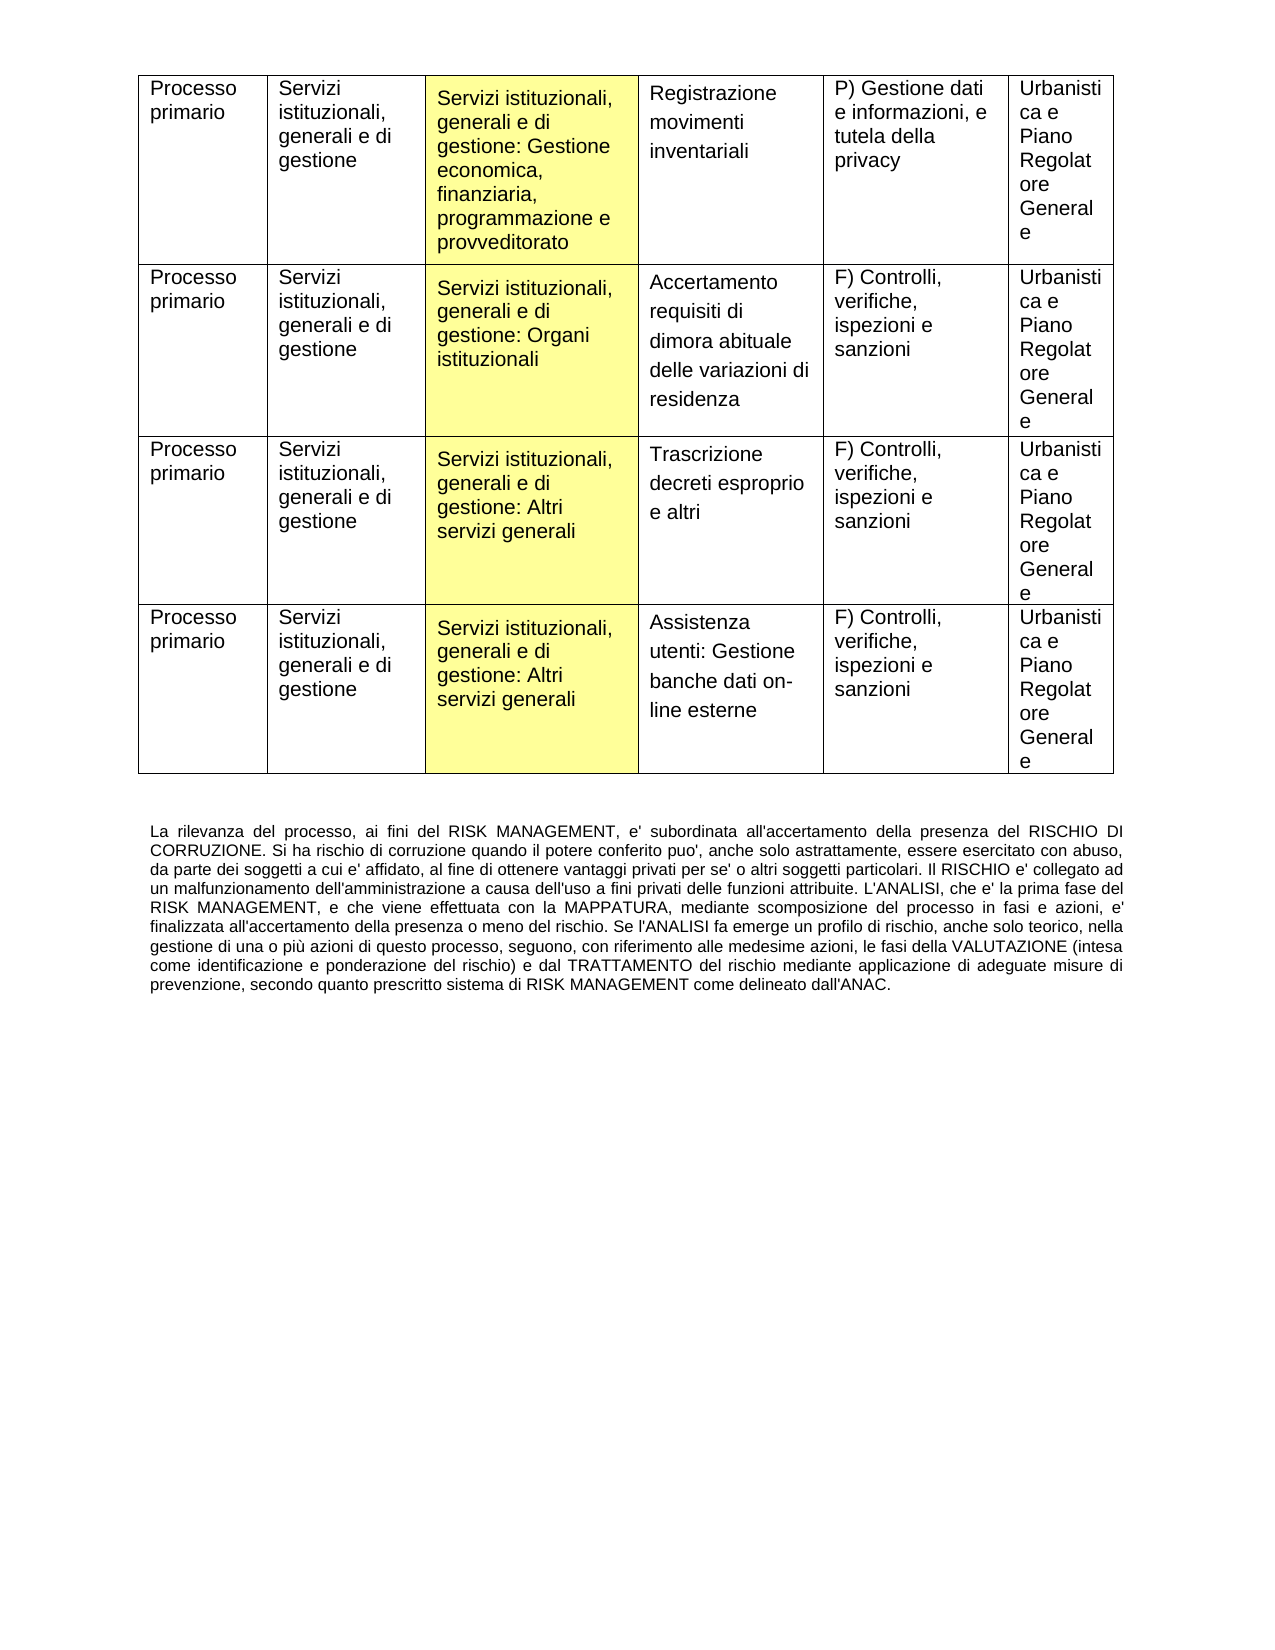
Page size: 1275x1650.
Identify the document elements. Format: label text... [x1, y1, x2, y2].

table_cell Servizi istituzionali, generali e di gestione: Altri servizi generali [426, 437, 638, 604]
table_cell Servizi istituzionali, generali e di gestione [268, 437, 425, 604]
table_cell Servizi istituzionali, generali e di gestione [268, 265, 425, 436]
table_cell Processo primario [139, 76, 267, 264]
table_cell Processo primario [139, 605, 267, 773]
table_cell F) Controlli, verifiche, ispezioni e sanzioni [824, 437, 1008, 604]
table_cell Registrazione movimenti inventariali [639, 76, 823, 264]
table_cell Servizi istituzionali, generali e di gestione: Gestione economica, finanziaria, programmazione e provveditorato [426, 76, 638, 264]
table_cell Servizi istituzionali, generali e di gestione: Organi istituzionali [426, 265, 638, 436]
table_cell Processo primario [139, 265, 267, 436]
table_cell Servizi istituzionali, generali e di gestione: Altri servizi generali [426, 605, 638, 773]
table_cell Assistenza utenti: Gestione banche dati on-line esterne [639, 605, 823, 773]
table_cell Urbanistica e Piano Regolatore Generale [1009, 265, 1113, 436]
table_cell Servizi istituzionali, generali e di gestione [268, 605, 425, 773]
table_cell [1009, 76, 1113, 264]
table_cell F) Controlli, verifiche, ispezioni e sanzioni [824, 265, 1008, 436]
table_cell Accertamento requisiti di dimora abituale delle variazioni di residenza [639, 265, 823, 436]
table_cell Processo primario [139, 437, 267, 604]
table_cell Urbanistica e Piano Regolatore Generale [1009, 605, 1113, 773]
text La rilevanza del processo, ai fini del RISK MANAGEMENT, e' subordinata all'accertamento della presenza del RISCHIO DI CORRUZIONE. Si ha rischio di corruzione quando il potere conferito puo', anche solo astrattamente, essere esercitato con abuso, da parte dei soggetti a cui e' affidato, al fine di ottenere vantaggi privati per se' o altri soggetti particolari. Il RISCHIO e' collegato ad un malfunzionamento dell'amministrazione a causa dell'uso a fini privati delle funzioni attribuite. L'ANALISI, che e' la prima fase del RISK MANAGEMENT, e che viene effettuata con la MAPPATURA, mediante scomposizione del processo in fasi e azioni, e' finalizzata all'accertamento della presenza o meno del rischio. Se l'ANALISI fa emerge un profilo di rischio, anche solo teorico, nella gestione di una o più azioni di questo processo, seguono, con riferimento alle medesime azioni, le fasi della VALUTAZIONE (intesa come identificazione e ponderazione del rischio) e dal TRATTAMENTO del rischio mediante applicazione di adeguate misure di prevenzione, secondo quanto prescritto sistema di RISK MANAGEMENT come delineato dall'ANAC. [150, 821, 1125, 994]
table_cell Servizi istituzionali, generali e di gestione [268, 76, 425, 264]
table_cell P) Gestione dati e informazioni, e tutela della privacy [824, 76, 1008, 264]
table_cell Trascrizione decreti esproprio e altri [639, 437, 823, 604]
table_cell Urbanistica e Piano Regolatore Generale [1009, 437, 1113, 604]
table_cell F) Controlli, verifiche, ispezioni e sanzioni [824, 605, 1008, 773]
